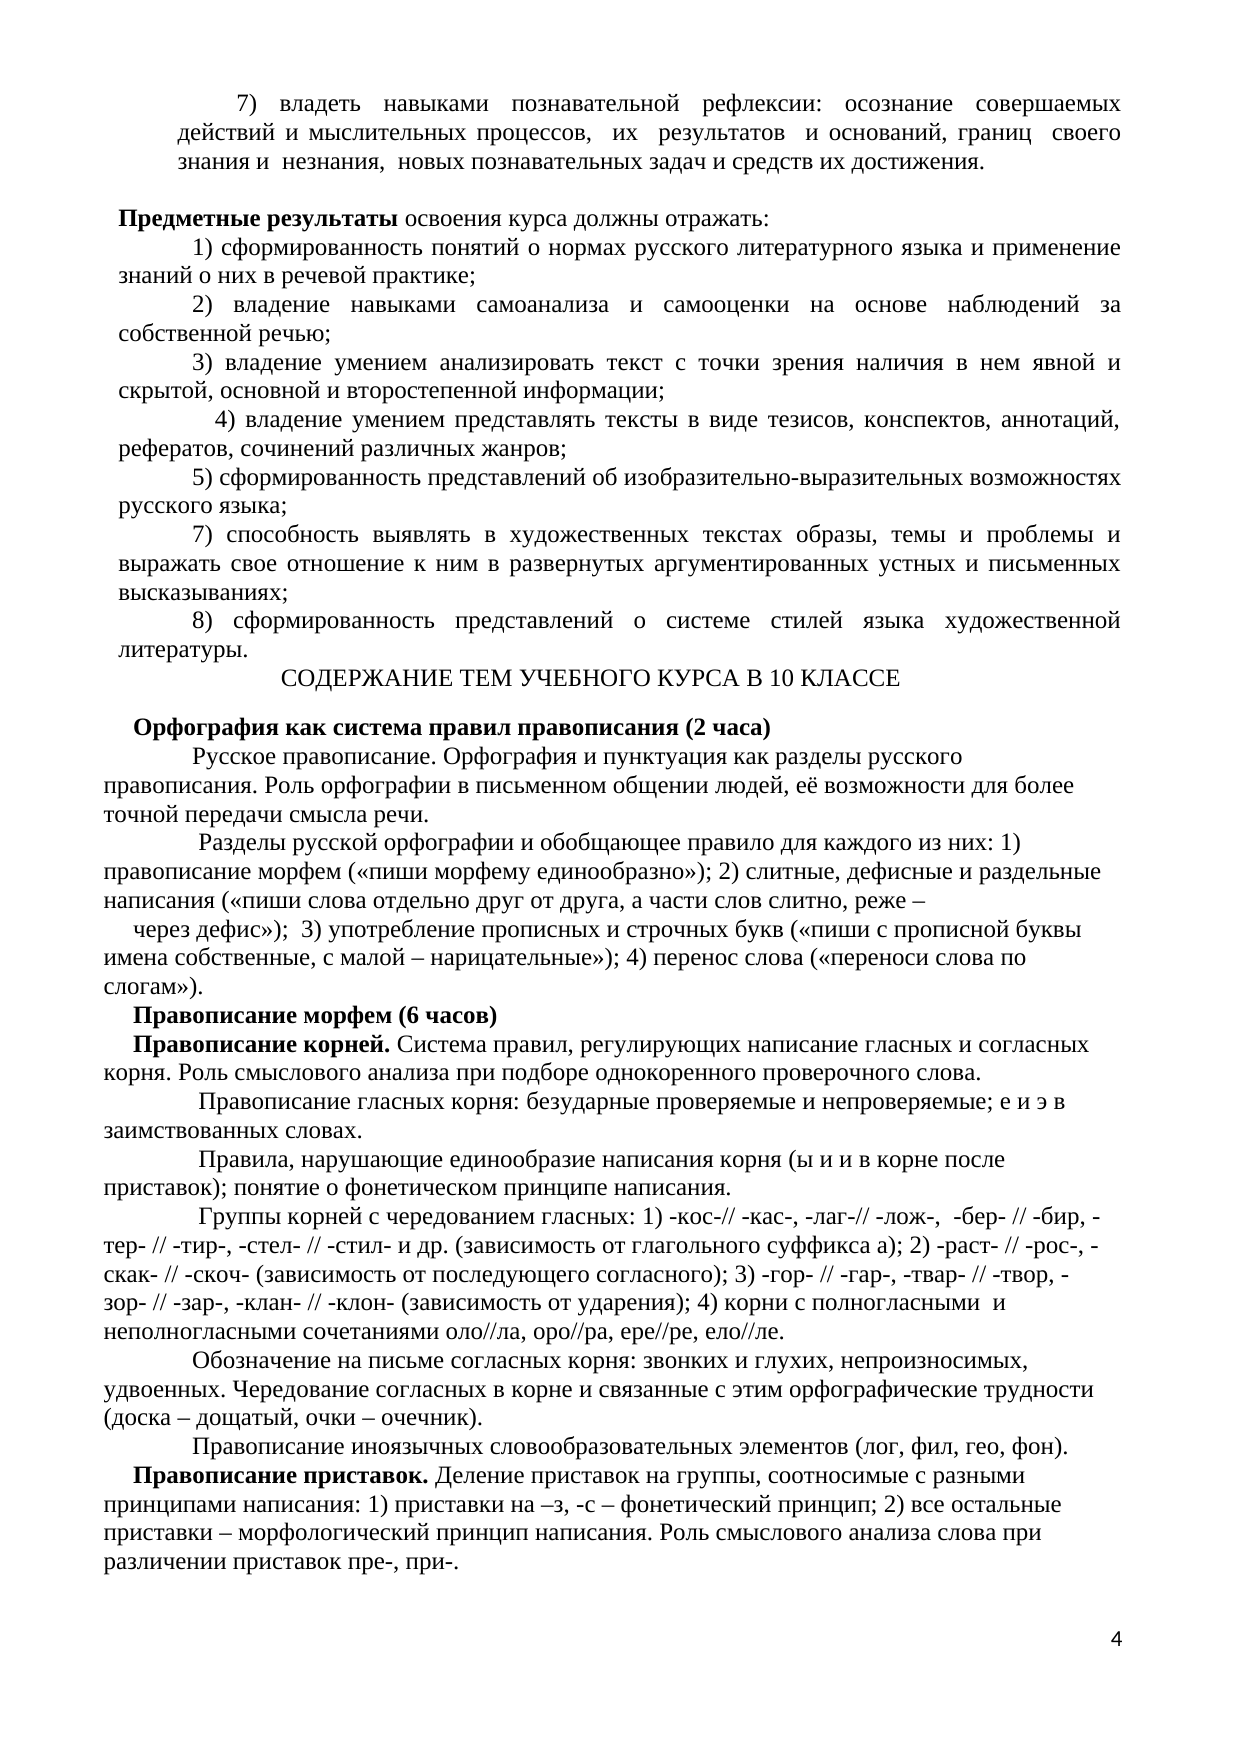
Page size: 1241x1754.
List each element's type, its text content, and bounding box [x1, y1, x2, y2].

text 1) сформированность понятий о нормах русского литературного языка и применение знаний о них в речевой практике; [118, 232, 1122, 289]
text 3) владение умением анализировать текст с точки зрения наличия в нем явной и скрытой, основной и второстепенной информации; [118, 347, 1122, 404]
text Орфография как система правил правописания (2 часа) [103, 712, 1122, 741]
text 7) владеть навыками познавательной рефлексии: осознание совершаемых действий и мыслительных процессов, их результатов и оснований, границ своего знания и незнания, новых познавательных задач и средств их достижения. [177, 88, 1122, 175]
text Обозначение на письме согласных корня: звонких и глухих, непроизносимых, удвоенных. Чередование согласных в корне и связанные с этим орфографические трудности (доска – дощатый, очки – очечник). [103, 1345, 1122, 1431]
text 8) сформированность представлений о системе стилей языка художественной литературы. [118, 605, 1122, 663]
text Правописание корней. Система правил, регулирующих написание гласных и согласных корня. Роль смыслового анализа при подборе однокоренного проверочного слова. [103, 1029, 1122, 1086]
text Разделы русской орфографии и обобщающее правило для каждого из них: 1) правописание морфем («пиши морфему единообразно»); 2) слитные, дефисные и раздельные написания («пиши слова отдельно друг от друга, а части слов слитно, реже – [103, 827, 1122, 914]
text Группы корней с чередованием гласных: 1) -кос-// -кас-, -лаг-// -лож-, -бер- // -бир, -тер- // -тир-, -стел- // -стил- и др. (зависимость от глагольного суффикса а); 2) -раст- // -рос-, -скак- // -скоч- (зависимость от последующего согласного); 3) -гор- // -гар-, -твар- // -твор, -зор- // -зар-, -клан- // -клон- (зависимость от ударения); 4) корни с полногласными и неполногласными сочетаниями оло//ла, оро//ра, ере//ре, ело//ле. [103, 1201, 1122, 1345]
text 2) владение навыками самоанализа и самооценки на основе наблюдений за собственной речью; [118, 289, 1122, 347]
text 7) способность выявлять в художественных текстах образы, темы и проблемы и выражать свое отношение к ним в развернутых аргументированных устных и письменных высказываниях; [118, 519, 1122, 605]
text 5) сформированность представлений об изобразительно-выразительных возможностях русского языка; [118, 462, 1122, 519]
text Русское правописание. Орфография и пунктуация как разделы русского правописания. Роль орфографии в письменном общении людей, её возможности для более точной передачи смысла речи. [103, 741, 1122, 827]
text Правописание морфем (6 часов) [103, 1000, 1122, 1029]
text 4) владение умением представлять тексты в виде тезисов, конспектов, аннотаций, рефератов, сочинений различных жанров; [118, 404, 1122, 462]
text Предметные результаты освоения курса должны отражать: [118, 203, 1122, 232]
text через дефис»); 3) употребление прописных и строчных букв («пиши с прописной буквы имена собственные, с малой – нарицательные»); 4) перенос слова («переноси слова по слогам»). [103, 914, 1122, 1000]
text СОДЕРЖАНИЕ ТЕМ УЧЕБНОГО КУРСА В 10 КЛАССЕ [59, 663, 1122, 692]
text Правописание гласных корня: безударные проверяемые и непроверяемые; е и э в заимствованных словах. [103, 1086, 1122, 1144]
text Правописание иноязычных словообразовательных элементов (лог, фил, гео, фон). [103, 1431, 1122, 1460]
text Правила, нарушающие единообразие написания корня (ы и и в корне после приставок); понятие о фонетическом принципе написания. [103, 1144, 1122, 1201]
text Правописание приставок. Деление приставок на группы, соотносимые с разными принципами написания: 1) приставки на –з, -с – фонетический принцип; 2) все остальные приставки – морфологический принцип написания. Роль смыслового анализа слова при различении приставок пре-, при-. [103, 1460, 1122, 1575]
